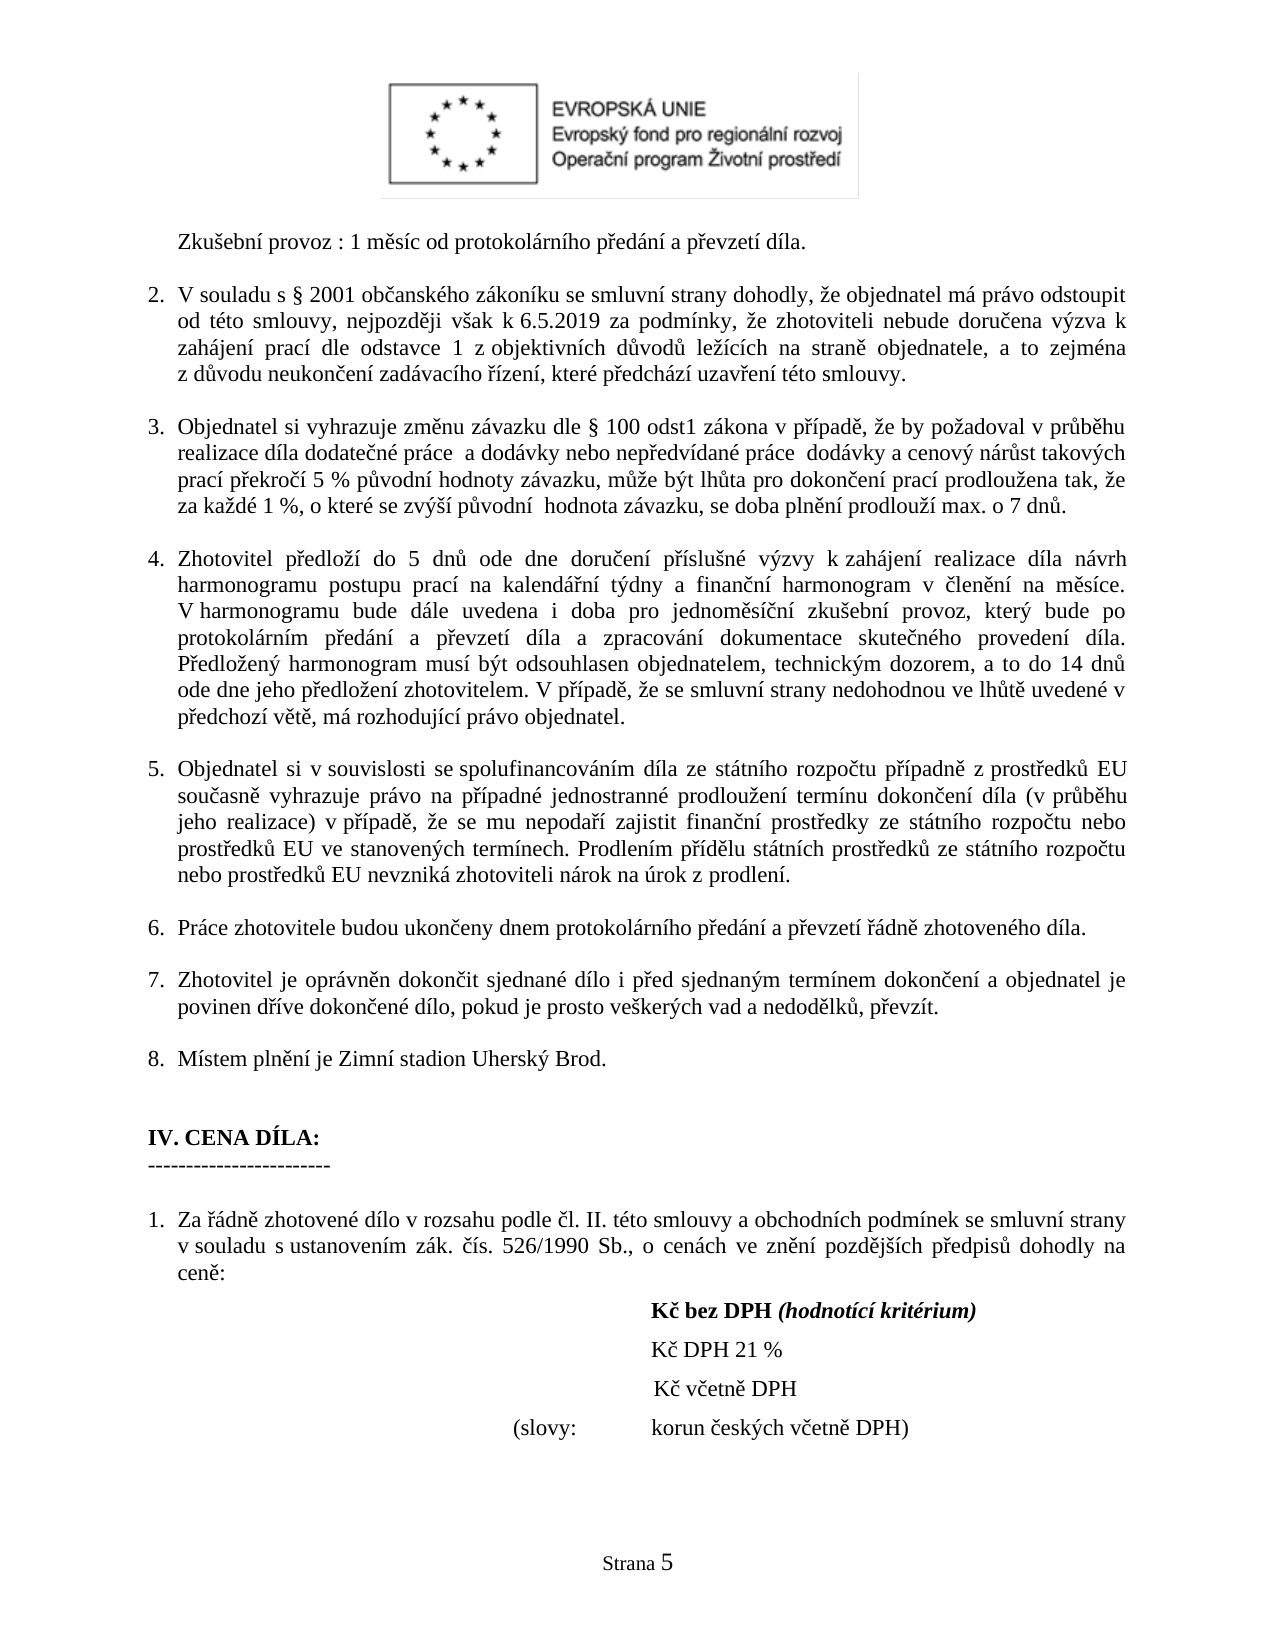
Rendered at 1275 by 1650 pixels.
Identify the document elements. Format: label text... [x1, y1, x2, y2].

text Kč bez DPH (hodnotící kritérium) [148, 1297, 1127, 1324]
list Zhotovitel předloží do 5 dnů ode dne doručení příslušné výzvy k zahájení realizace díla návrh harmonogramu postupu prací na kalendářní týdny a finanční harmonogram v členění na měsíce. V harmonogramu bude dále uvedena i doba pro jednoměsíční zkušební provoz, který bude po protokolárním předání a převzetí díla a zpracování dokumentace skutečného provedení díla. Předložený harmonogram musí být odsouhlasen objednatelem, technickým dozorem, a to do 14 dnů ode dne jeho předložení zhotovitelem. V případě, že se smluvní strany nedohodnou ve lhůtě uvedené v předchozí větě, má rozhodující právo objednatel. [148, 545, 1127, 729]
text Kč DPH 21 % [148, 1336, 1137, 1363]
text ------------------------ [148, 1151, 1137, 1206]
text Zkušební provoz : 1 měsíc od protokolárního předání a převzetí díla. [177, 228, 1127, 255]
list Práce zhotovitele budou ukončeny dnem protokolárního předání a převzetí řádně zhotoveného díla. [148, 914, 1127, 940]
text Kč včetně DPH [148, 1375, 1137, 1402]
picture [381, 73, 860, 200]
list 2. V souladu s § 2001 občanského zákoníku se smluvní strany dohodly, že objednatel má právo odstoupit od této smlouvy, nejpozději však k 6.5.2019 za podmínky, že zhotoviteli nebude doručena výzva k zahájení prací dle odstavce 1 z objektivních důvodů ležících na straně objednatele, a to zejména z důvodu neukončení zadávacího řízení, které předchází uzavření této smlouvy. [148, 281, 1127, 387]
text (slovy: korun českých včetně DPH) [148, 1414, 1137, 1440]
list Za řádně zhotovené dílo v rozsahu podle čl. II. této smlouvy a obchodních podmínek se smluvní strany v souladu s ustanovením zák. čís. 526/1990 Sb., o cenách ve znění pozdějších předpisů dohodly na ceně: [148, 1206, 1127, 1285]
list Zhotovitel je oprávněn dokončit sjednané dílo i před sjednaným termínem dokončení a objednatel je povinen dříve dokončené dílo, pokud je prosto veškerých vad a nedodělků, převzít. [148, 966, 1127, 1019]
text IV. CENA DÍLA: [148, 1124, 1137, 1151]
list Objednatel si vyhrazuje změnu závazku dle § 100 odst1 zákona v případě, že by požadoval v průběhu realizace díla dodatečné práce a dodávky nebo nepředvídané práce dodávky a cenový nárůst takových prací překročí 5 % původní hodnoty závazku, může být lhůta pro dokončení prací prodloužena tak, že za každé 1 %, o které se zvýší původní hodnota závazku, se doba plnění prodlouží max. o 7 dnů. [148, 413, 1127, 518]
list Objednatel si v souvislosti se spolufinancováním díla ze státního rozpočtu případně z prostředků EU současně vyhrazuje právo na případné jednostranné prodloužení termínu dokončení díla (v průběhu jeho realizace) v případě, že se mu nepodaří zajistit finanční prostředky ze státního rozpočtu nebo prostředků EU ve stanovených termínech. Prodlením přídělu státních prostředků ze státního rozpočtu nebo prostředků EU nevzniká zhotoviteli nárok na úrok z prodlení. [148, 756, 1127, 887]
list Místem plnění je Zimní stadion Uherský Brod. [148, 1045, 1127, 1072]
